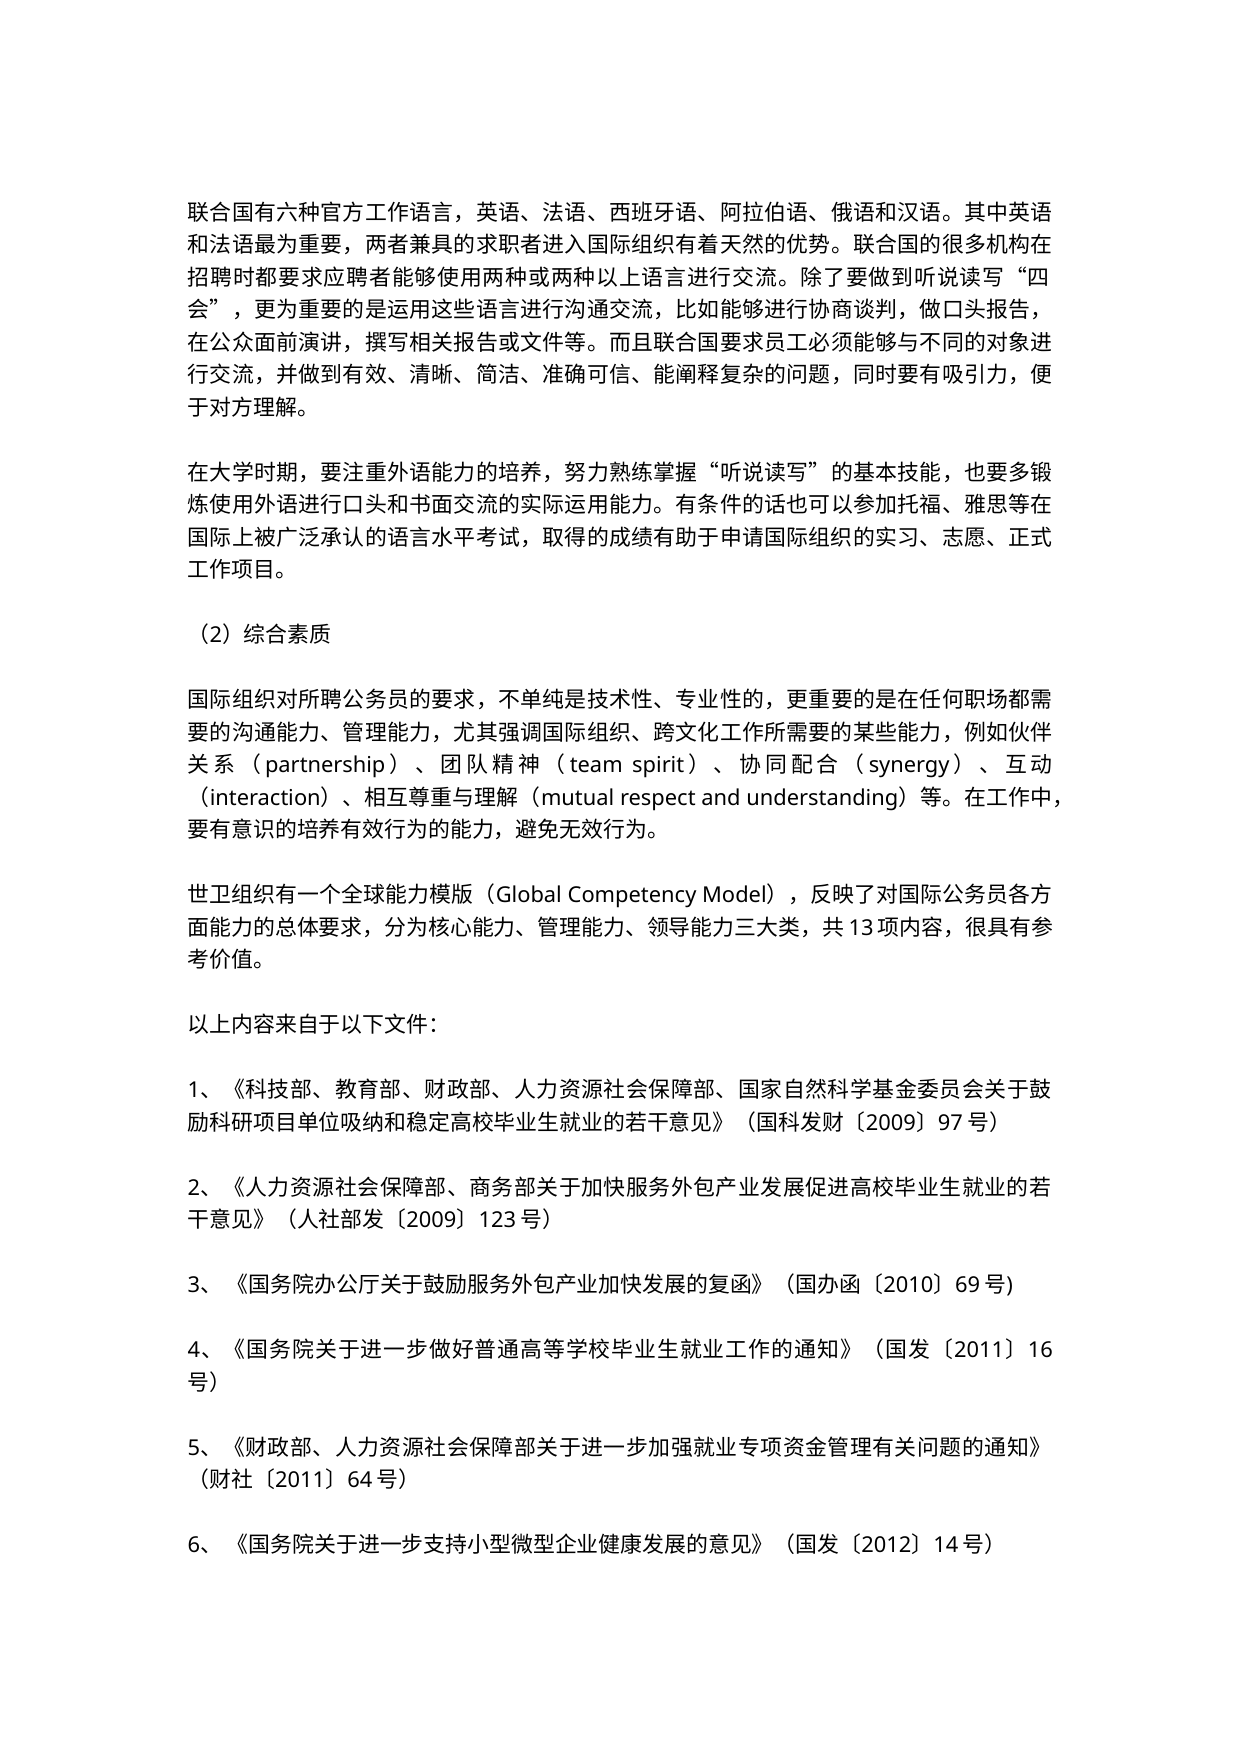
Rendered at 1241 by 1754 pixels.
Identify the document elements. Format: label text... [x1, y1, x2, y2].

text 世卫组织有一个全球能力模版（Global Competency Model），反映了对国际公务员各方面能力的总体要求，分为核心能力、管理能力、领导能力三大类，共13项内容，很具有参考价值。 [187, 877, 1053, 974]
text 国际组织对所聘公务员的要求，不单纯是技术性、专业性的，更重要的是在任何职场都需要的沟通能力、管理能力，尤其强调国际组织、跨文化工作所需要的某些能力，例如伙伴关系（partnership）、团队精神（team spirit）、协同配合（synergy）、互动（interaction）、相互尊重与理解（mutual respect and understanding）等。在工作中，要有意识的培养有效行为的能力，避免无效行为。 [187, 682, 1053, 844]
text 5、《财政部、人力资源社会保障部关于进一步加强就业专项资金管理有关问题的通知》（财社〔2011〕64号） [187, 1429, 1053, 1494]
text 3、 《国务院办公厅关于鼓励服务外包产业加快发展的复函》（国办函〔2010〕69号) [187, 1267, 1053, 1299]
text 6、 《国务院关于进一步支持小型微型企业健康发展的意见》（国发〔2012〕14号） [187, 1527, 1053, 1559]
text （2）综合素质 [187, 617, 1053, 649]
text 联合国有六种官方工作语言，英语、法语、西班牙语、阿拉伯语、俄语和汉语。其中英语和法语最为重要，两者兼具的求职者进入国际组织有着天然的优势。联合国的很多机构在招聘时都要求应聘者能够使用两种或两种以上语言进行交流。除了要做到听说读写“四会”，更为重要的是运用这些语言进行沟通交流，比如能够进行协商谈判，做口头报告，在公众面前演讲，撰写相关报告或文件等。而且联合国要求员工必须能够与不同的对象进行交流，并做到有效、清晰、简洁、准确可信、能阐释复杂的问题，同时要有吸引力，便于对方理解。 [187, 194, 1053, 422]
text 以上内容来自于以下文件： [187, 1007, 1053, 1039]
text 4、《国务院关于进一步做好普通高等学校毕业生就业工作的通知》（国发〔2011〕16号） [187, 1332, 1053, 1397]
text 2、《人力资源社会保障部、商务部关于加快服务外包产业发展促进高校毕业生就业的若干意见》（人社部发〔2009〕123号） [187, 1169, 1053, 1234]
text 1、《科技部、教育部、财政部、人力资源社会保障部、国家自然科学基金委员会关于鼓励科研项目单位吸纳和稳定高校毕业生就业的若干意见》（国科发财〔2009〕97号） [187, 1072, 1053, 1137]
text 在大学时期，要注重外语能力的培养，努力熟练掌握“听说读写”的基本技能，也要多锻炼使用外语进行口头和书面交流的实际运用能力。有条件的话也可以参加托福、雅思等在国际上被广泛承认的语言水平考试，取得的成绩有助于申请国际组织的实习、志愿、正式工作项目。 [187, 454, 1053, 584]
